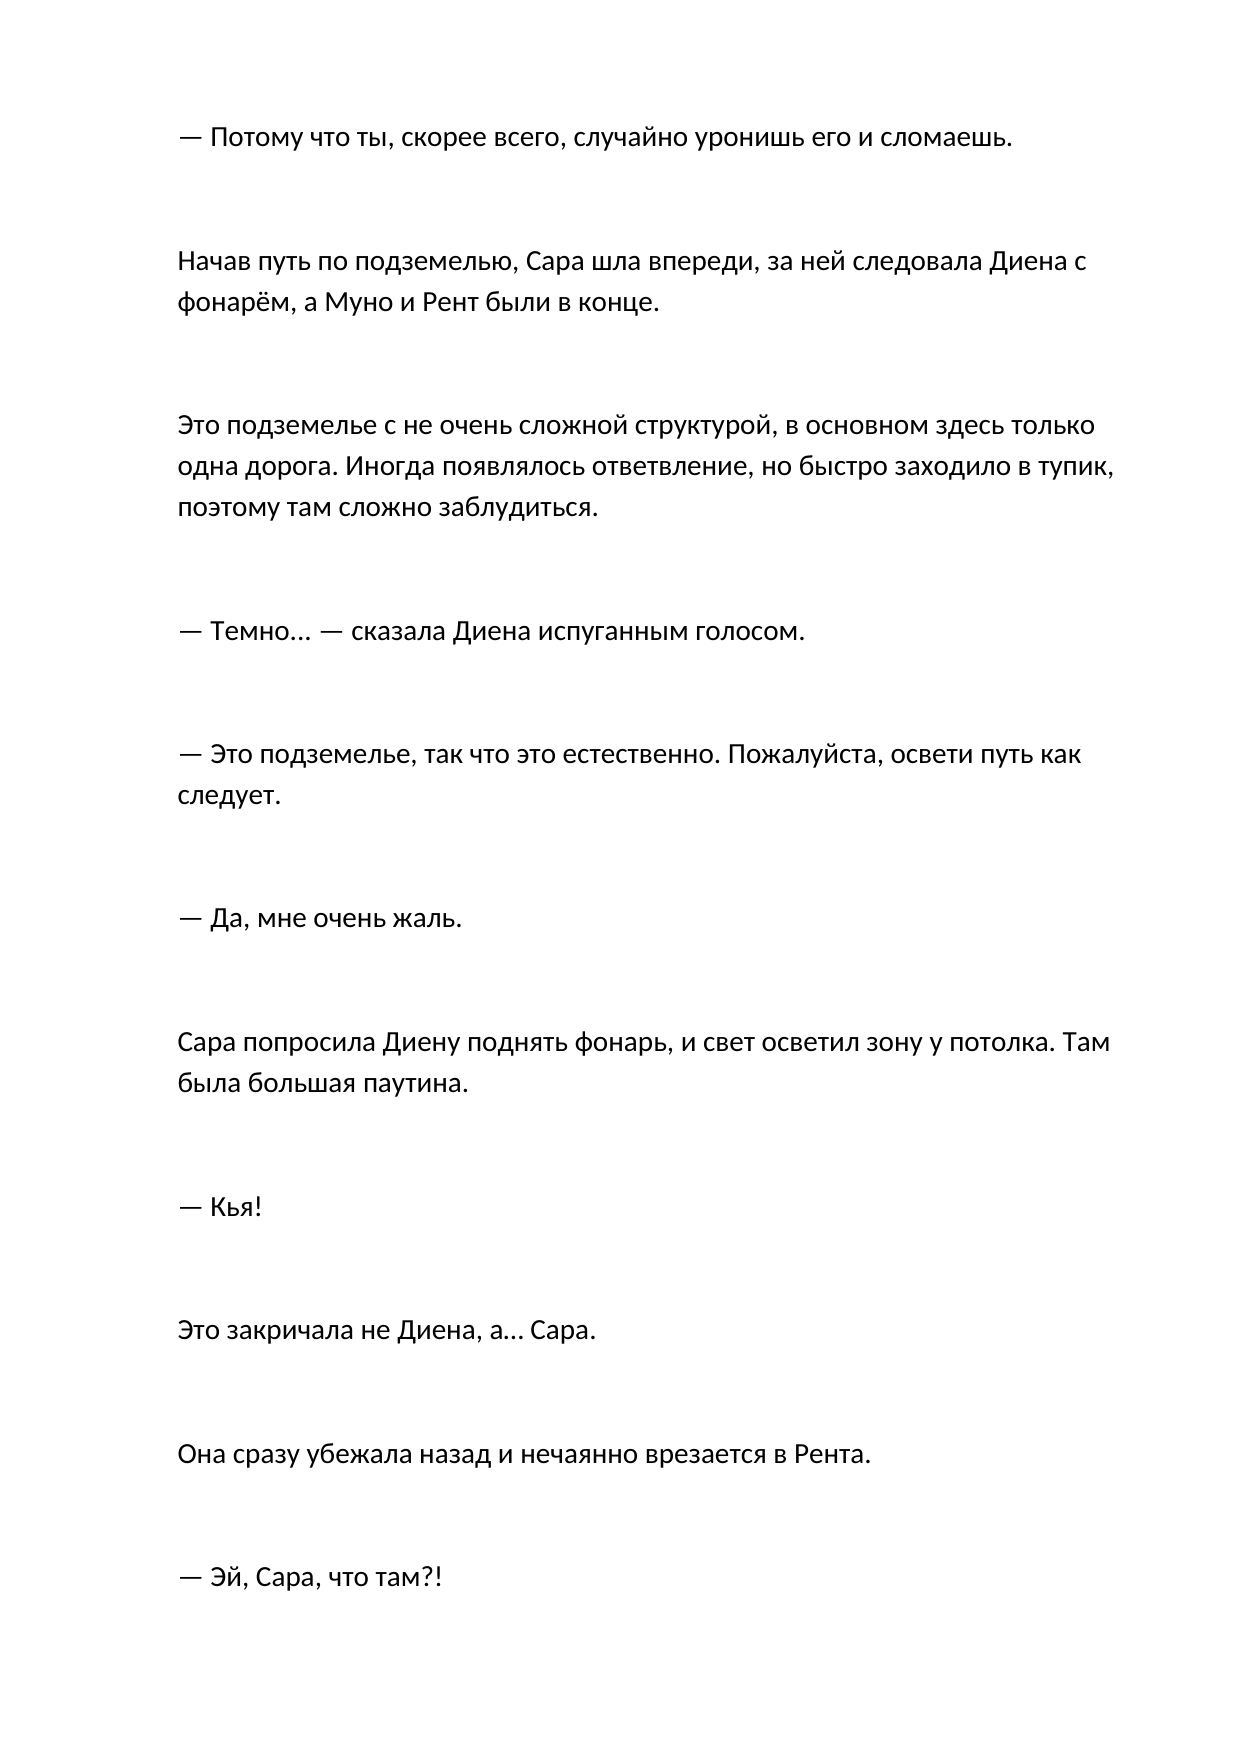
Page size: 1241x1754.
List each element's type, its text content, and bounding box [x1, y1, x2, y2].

text — Эй, Сара, что там?! [177, 1558, 1152, 1594]
text Это закричала не Диена, а… Сара. [177, 1311, 1152, 1347]
text Сара попросила Диену поднять фонарь, и свет осветил зону у потолка. Там была большая паутина. [177, 1023, 1152, 1100]
text — Это подземелье, так что это естественно. Пожалуйста, освети путь как следует. [177, 735, 1152, 812]
text — Темно... — сказала Диена испуганным голосом. [177, 612, 1152, 647]
text Она сразу убежала назад и нечаянно врезается в Рента. [177, 1435, 1152, 1470]
text — Потому что ты, скорее всего, случайно уронишь его и сломаешь. [177, 118, 1152, 154]
text — Да, мне очень жаль. [177, 899, 1152, 935]
text — Кья! [177, 1188, 1152, 1223]
text Начав путь по подземелью, Сара шла впереди, за ней следовала Диена с фонарём, а Муно и Рент были в конце. [177, 242, 1152, 318]
text Это подземелье с не очень сложной структурой, в основном здесь только одна дорога. Иногда появлялось ответвление, но быстро заходило в тупик, поэтому там сложно заблудиться. [177, 406, 1152, 524]
